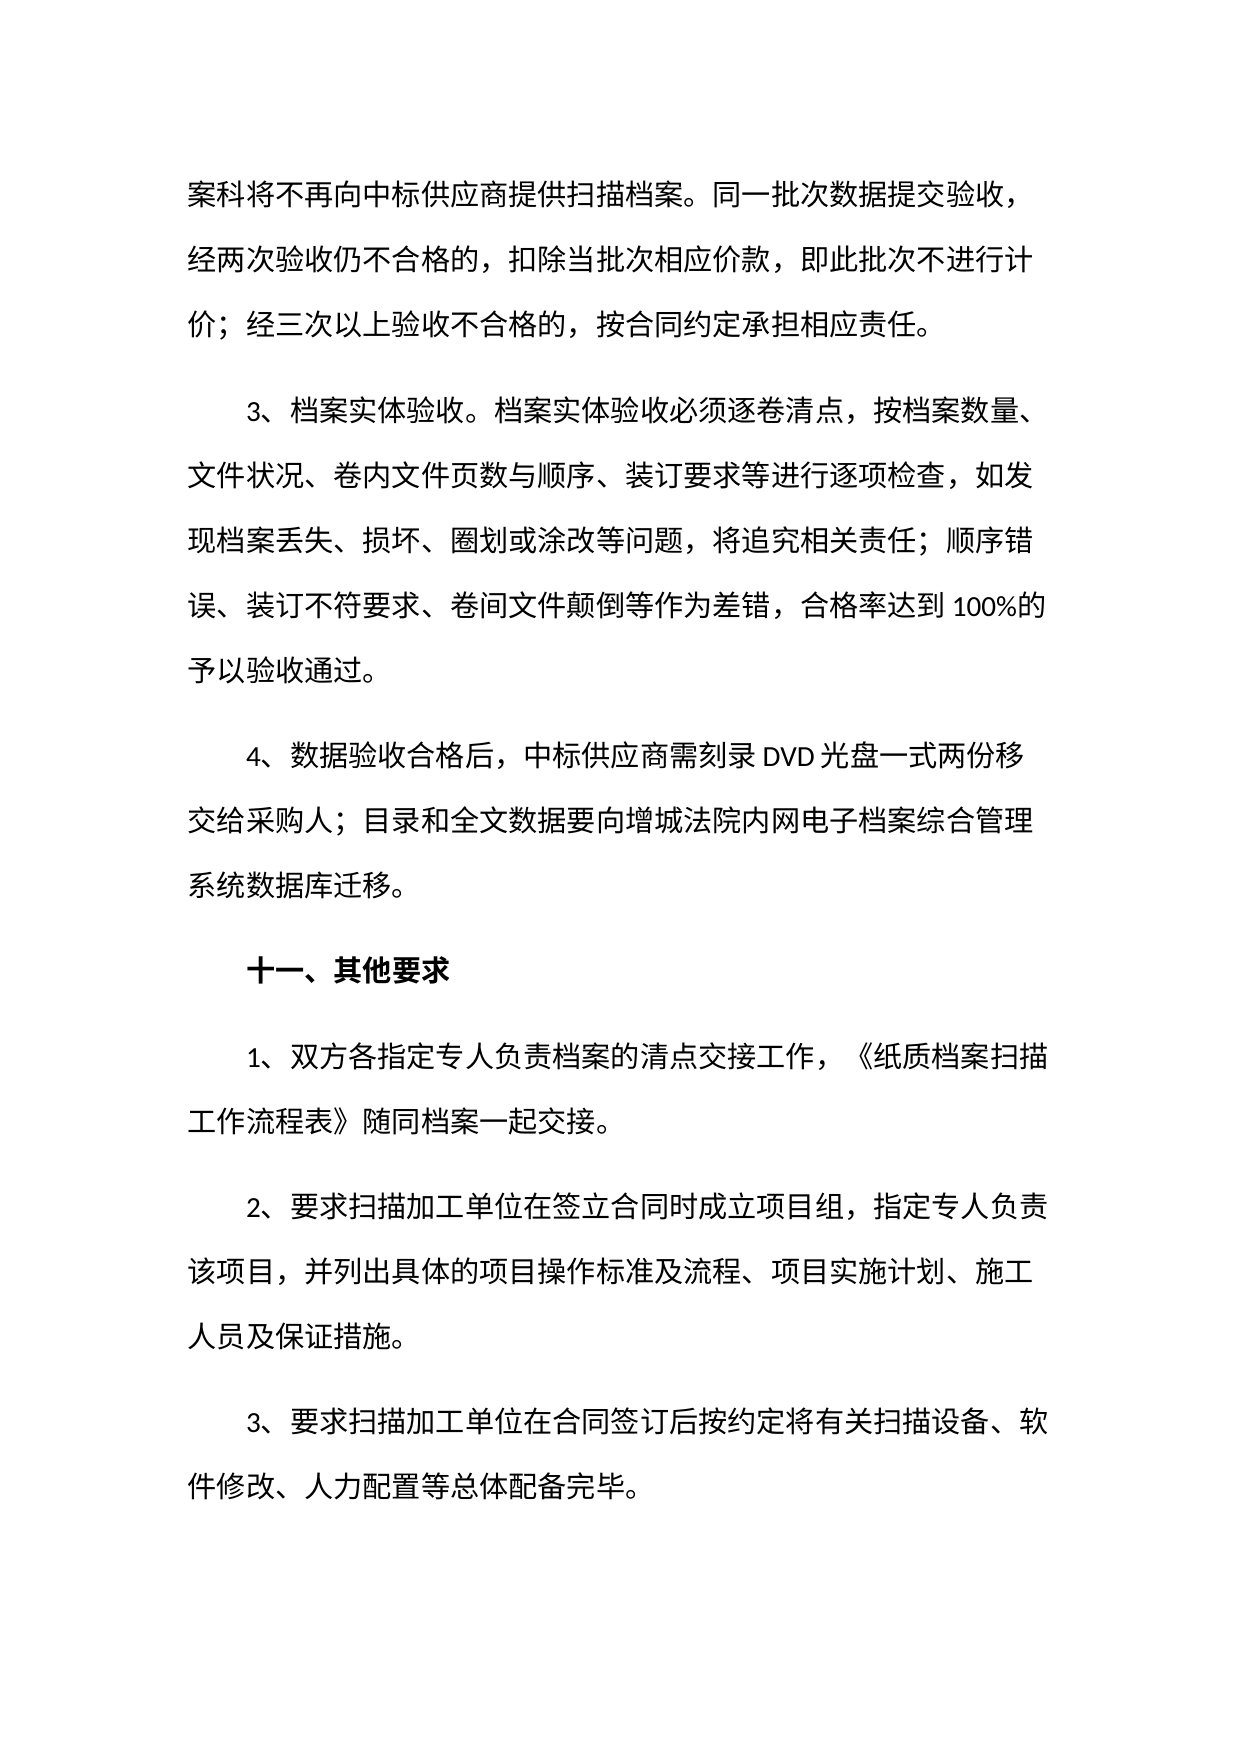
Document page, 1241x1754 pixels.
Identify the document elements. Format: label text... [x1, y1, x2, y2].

text 1、双方各指定专人负责档案的清点交接工作，《纸质档案扫描工作流程表》随同档案一起交接。 [187, 1023, 1053, 1153]
text 3、要求扫描加工单位在合同签订后按约定将有关扫描设备、软件修改、人力配置等总体配备完毕。 [187, 1389, 1053, 1519]
text 十一、其他要求 [187, 938, 1053, 1003]
text 4、数据验收合格后，中标供应商需刻录DVD光盘一式两份移交给采购人；目录和全文数据要向增城法院内网电子档案综合管理系统数据库迁移。 [187, 723, 1053, 918]
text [187, 162, 1053, 357]
text 3、档案实体验收。档案实体验收必须逐卷清点，按档案数量、文件状况、卷内文件页数与顺序、装订要求等进行逐项检查，如发现档案丢失、损坏、圈划或涂改等问题，将追究相关责任；顺序错误、装订不符要求、卷间文件颠倒等作为差错，合格率达到100%的予以验收通过。 [187, 377, 1053, 702]
text 2、要求扫描加工单位在签立合同时成立项目组，指定专人负责该项目，并列出具体的项目操作标准及流程、项目实施计划、施工人员及保证措施。 [187, 1173, 1053, 1368]
